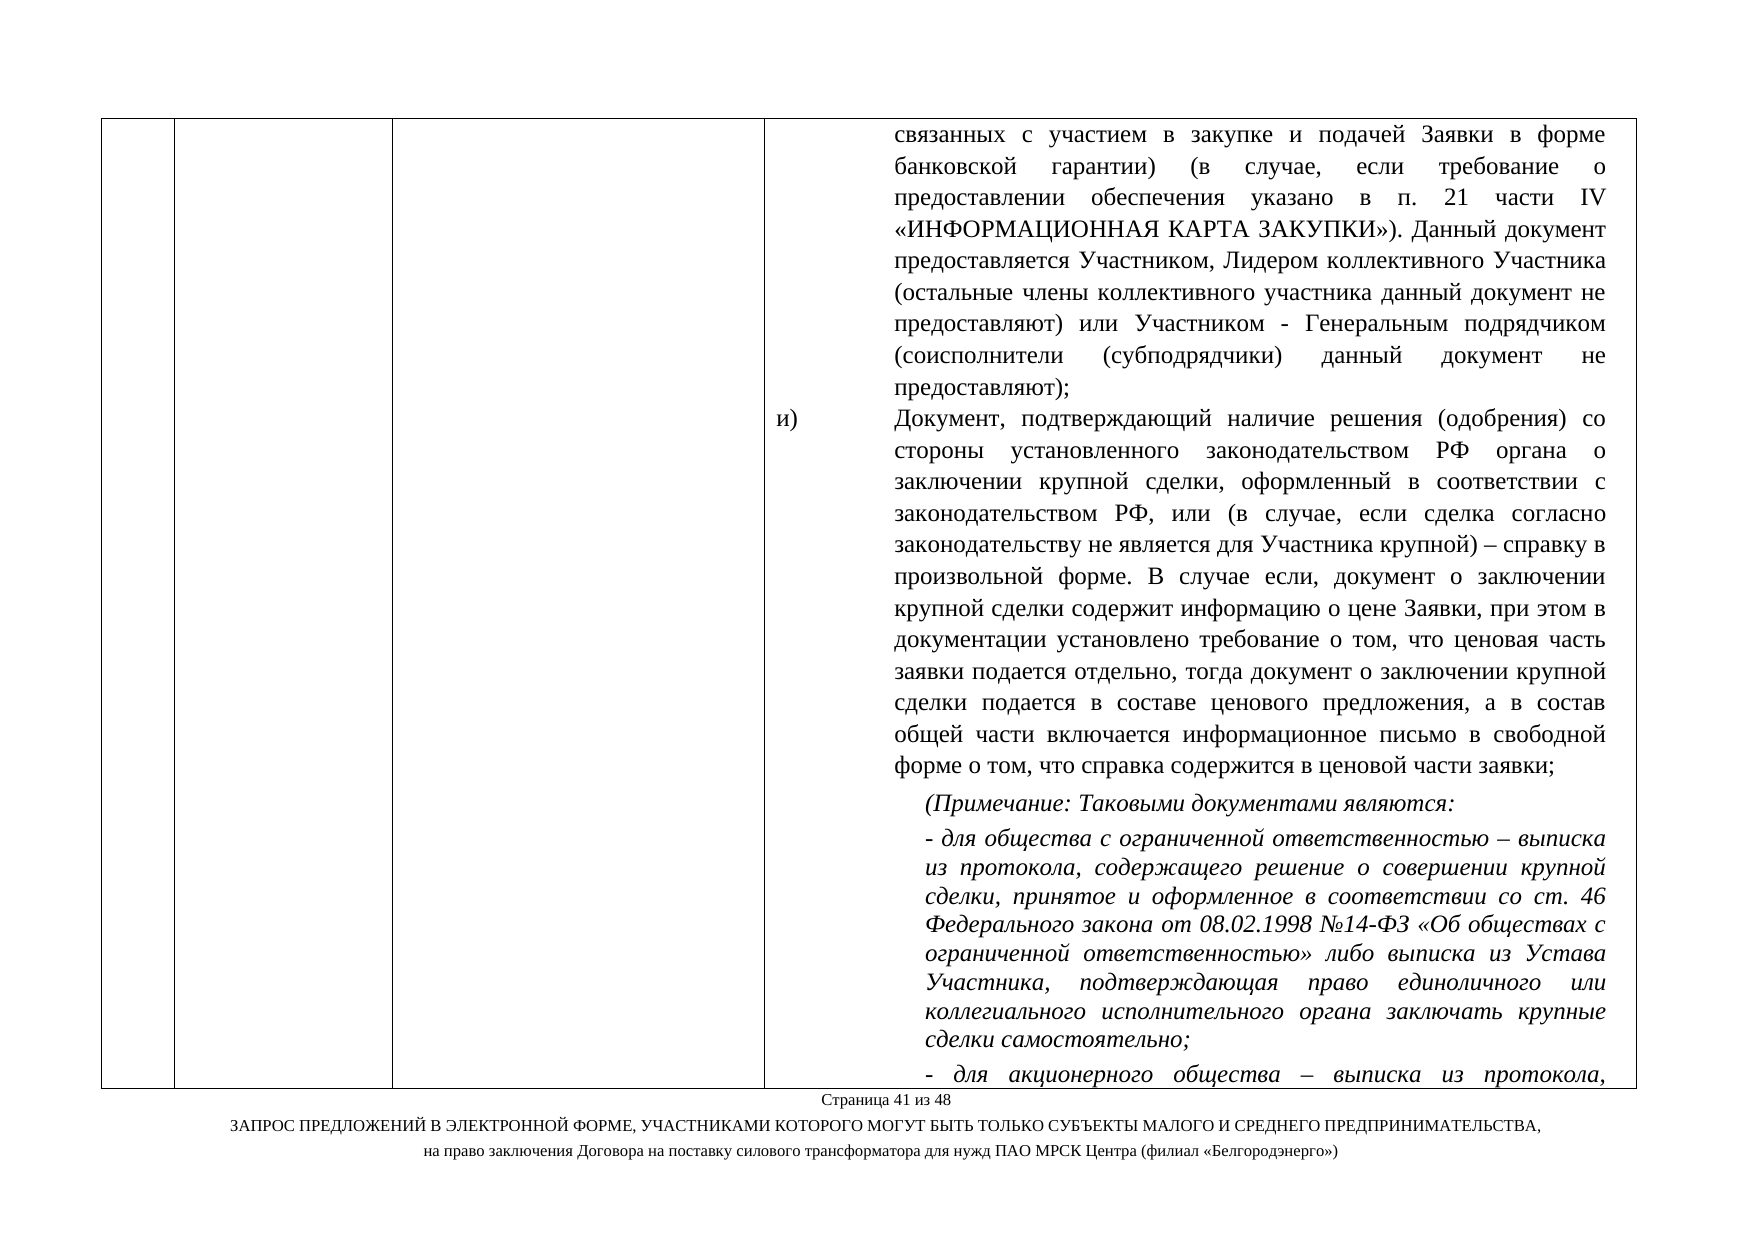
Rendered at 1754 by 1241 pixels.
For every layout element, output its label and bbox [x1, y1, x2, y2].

table_cell [765, 119, 1636, 1088]
table_cell [175, 119, 392, 1088]
table_cell [393, 119, 764, 1088]
table_cell [102, 119, 174, 1088]
